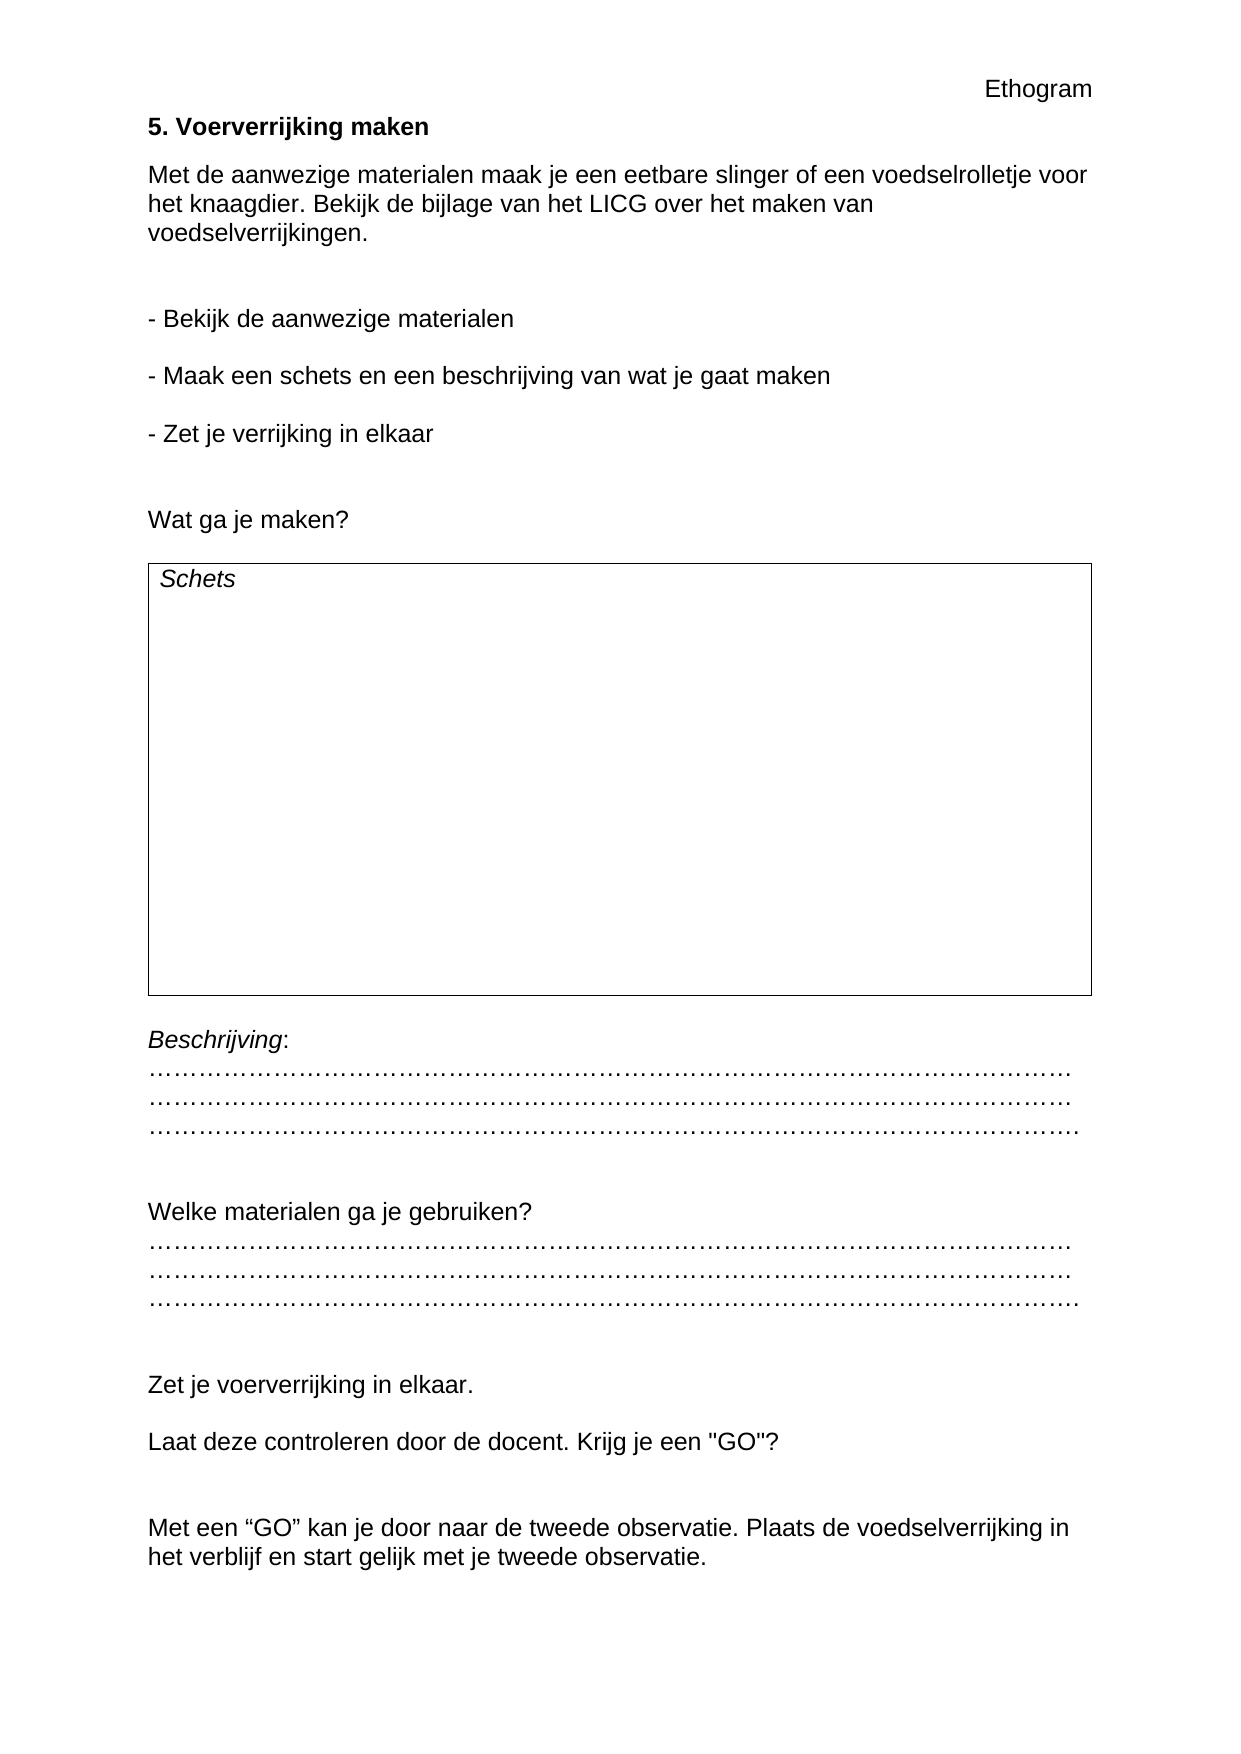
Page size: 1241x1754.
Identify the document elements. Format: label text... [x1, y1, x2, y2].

text Welke materialen ga je gebruiken? [148, 1197, 1093, 1226]
text Met de aanwezige materialen maak je een eetbare slinger of een voedselrolletje voor het knaagdier. Bekijk de bijlage van het LICG over het maken van voedselverrijkingen. [148, 160, 1093, 246]
text - Zet je verrijking in elkaar [148, 419, 1093, 448]
text Beschrijving: [148, 1025, 1093, 1053]
text ………………………………………………………………………………………………………………………………………………………………………………………………………………………………………………………………………………………………………. [148, 1053, 1093, 1140]
text ………………………………………………………………………………………………………………………………………………………………………………………………………………………………………………………………………………………………………. [148, 1226, 1093, 1312]
table_header Schets [149, 564, 1091, 995]
text - Maak een schets en een beschrijving van wat je gaat maken [148, 361, 1093, 390]
text Met een “GO” kan je door naar de tweede observatie. Plaats de voedselverrijking in het verblijf en start gelijk met je tweede observatie. [148, 1513, 1093, 1571]
text - Bekijk de aanwezige materialen [148, 304, 1093, 333]
text Laat deze controleren door de docent. Krijg je een "GO"? [148, 1427, 1093, 1456]
text 5. Voerverrijking maken [148, 112, 1093, 141]
text Zet je voerverrijking in elkaar. [148, 1370, 1093, 1398]
text Wat ga je maken? [148, 505, 1093, 534]
